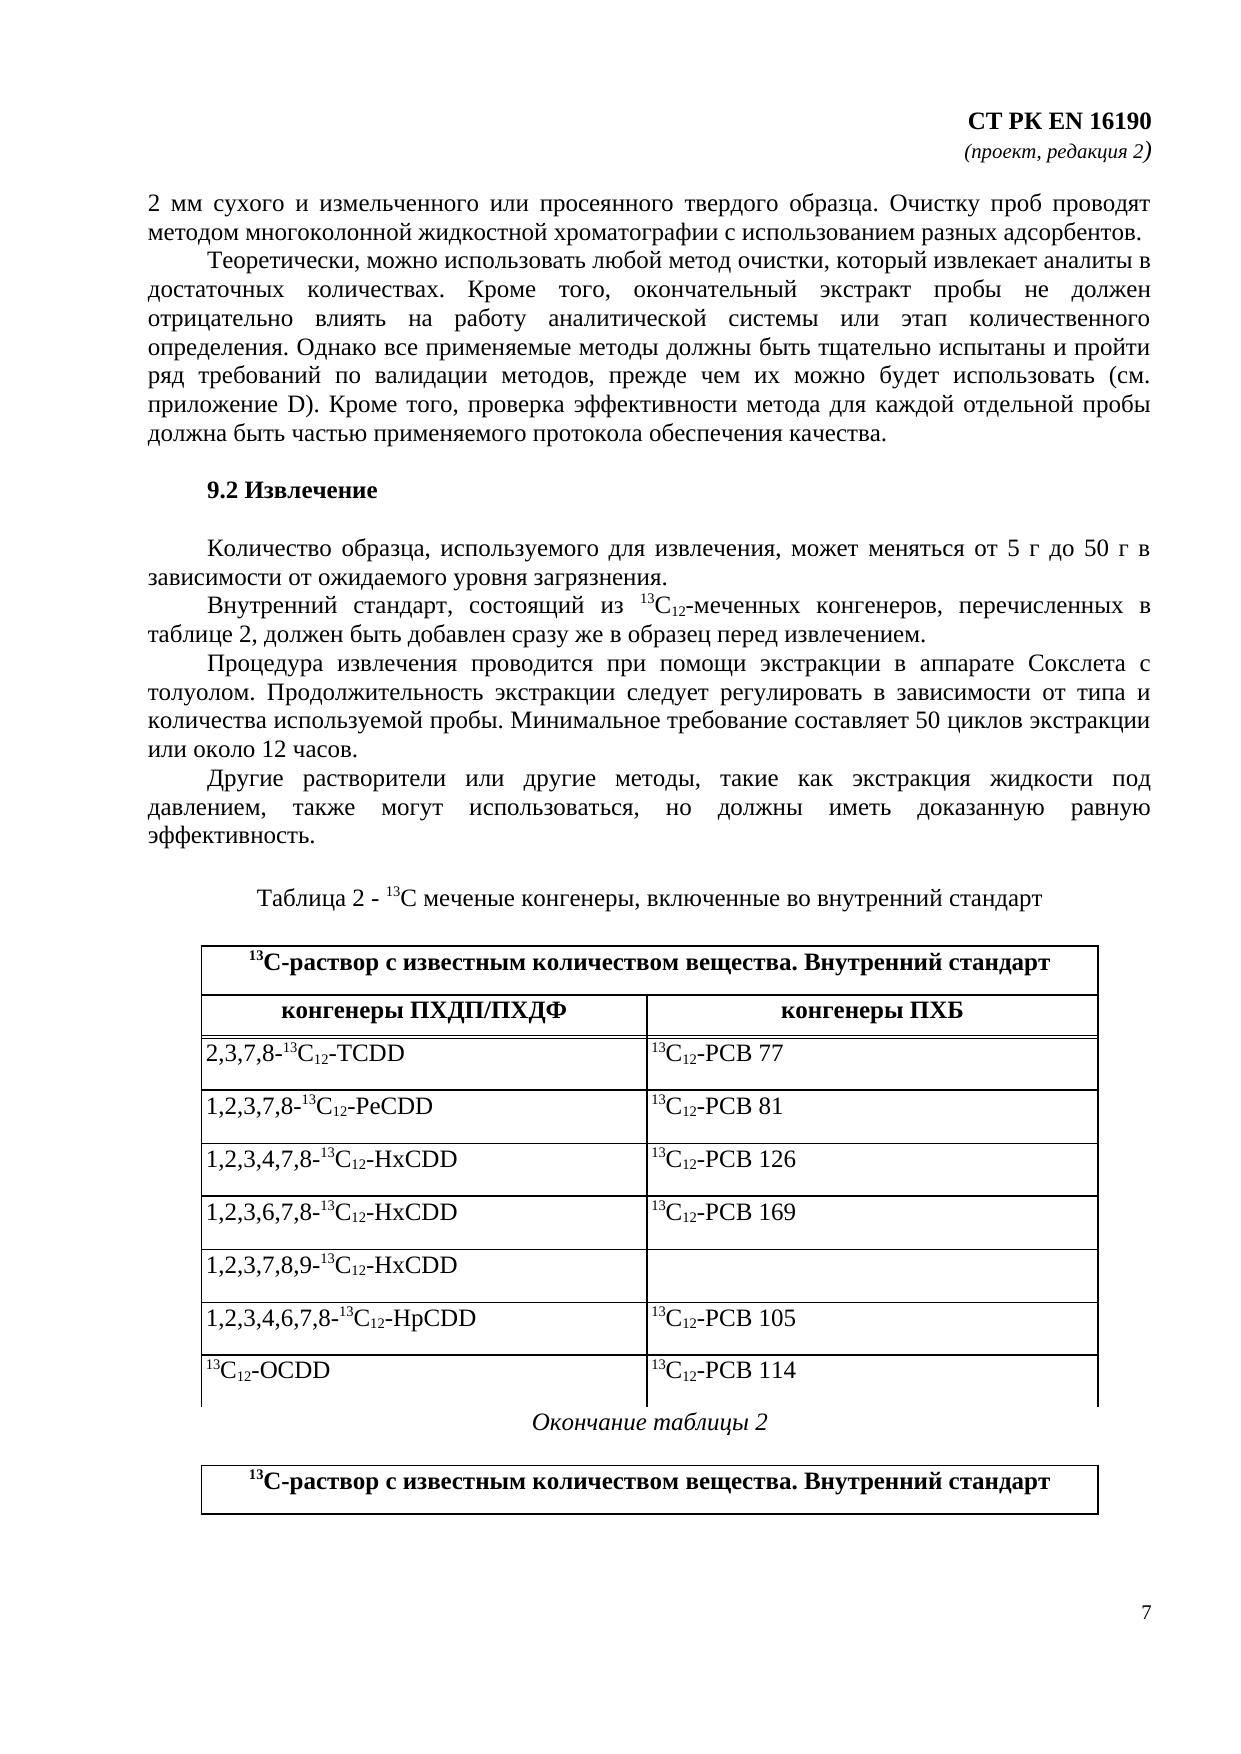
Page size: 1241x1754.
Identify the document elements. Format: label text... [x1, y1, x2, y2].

table_header 13C-раствор с известным количеством вещества. Внутренний стандарт [202, 947, 1097, 994]
table_cell 13C12-OCDD [202, 1356, 646, 1407]
table_cell 13C12-PCB 169 [648, 1197, 1097, 1248]
text 9.2 Извлечение [148, 475, 1152, 504]
table_header 13C-раствор с известным количеством вещества. Внутренний стандарт [202, 1466, 1097, 1513]
table_cell конгенеры ПХБ [648, 996, 1097, 1035]
text Другие растворители или другие методы, такие как экстракция жидкости под давлением, также могут использоваться, но должны иметь доказанную равную эффективность. [148, 763, 1152, 849]
table_cell 13C12-PCB 77 [648, 1039, 1097, 1089]
table_cell 2,3,7,8-13C12-TCDD [202, 1039, 646, 1089]
text Количество образца, используемого для извлечения, может меняться от 5 г до 50 г в зависимости от ожидаемого уровня загрязнения. [148, 533, 1152, 590]
text Процедура извлечения проводится при помощи экстракции в аппарате Сокслета с толуолом. Продолжительность экстракции следует регулировать в зависимости от типа и количества используемой пробы. Минимальное требование составляет 50 циклов экстракции или около 12 часов. [148, 648, 1152, 763]
text Теоретически, можно использовать любой метод очистки, который извлекает аналиты в достаточных количествах. Кроме того, окончательный экстракт пробы не должен отрицательно влиять на работу аналитической системы или этап количественного определения. Однако все применяемые методы должны быть тщательно испытаны и пройти ряд требований по валидации методов, прежде чем их можно будет использовать (см. приложение D). Кроме того, проверка эффективности метода для каждой отдельной пробы должна быть частью применяемого протокола обеспечения качества. [148, 245, 1152, 447]
text Внутренний стандарт, состоящий из 13С12-меченных конгенеров, перечисленных в таблице 2, должен быть добавлен сразу же в образец перед извлечением. [148, 590, 1152, 648]
table_cell 1,2,3,7,8-13C12-PeCDD [202, 1091, 646, 1142]
table_cell 1,2,3,4,7,8-13C12-HxCDD [202, 1144, 646, 1195]
table_cell 1,2,3,6,7,8-13C12-HxCDD [202, 1197, 646, 1248]
table_cell 1,2,3,7,8,9-13C12-HxCDD [202, 1250, 646, 1301]
table_cell 13C12-PCB 114 [648, 1356, 1097, 1407]
text Окончание таблицы 2 [148, 1407, 1152, 1436]
text Таблица 2 - 13C меченые конгенеры, включенные во внутренний стандарт [148, 883, 1152, 912]
table_cell конгенеры ПХДП/ПХДФ [202, 996, 646, 1035]
table_cell 13C12-PCB 126 [648, 1144, 1097, 1195]
table_cell 13C12-PCB 105 [648, 1303, 1097, 1354]
table_cell [648, 1250, 1097, 1301]
table_cell 1,2,3,4,6,7,8-13C12-HpCDD [202, 1303, 646, 1354]
table_cell 13C12-PCB 81 [648, 1091, 1097, 1142]
